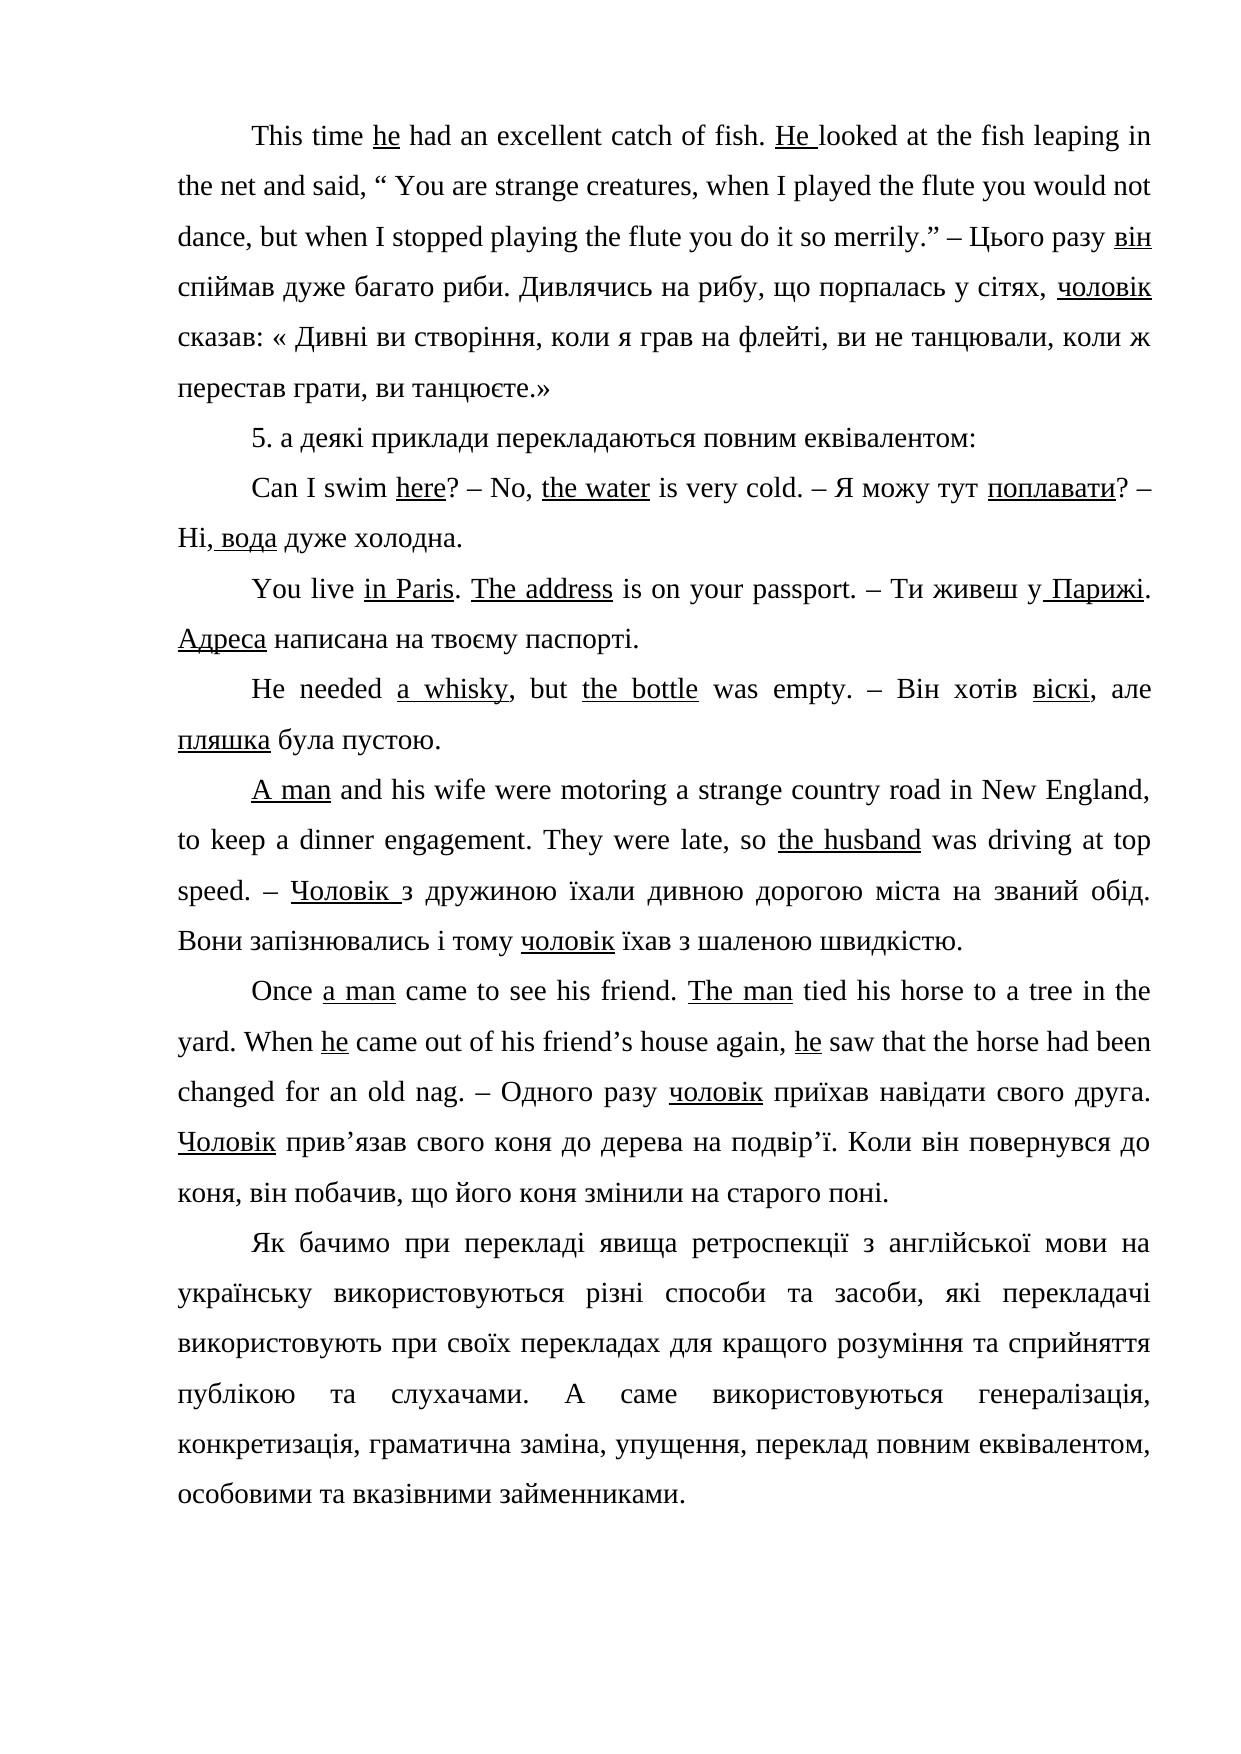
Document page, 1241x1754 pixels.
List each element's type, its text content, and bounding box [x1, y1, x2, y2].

text 5. а деякі приклади перекладаються повним еквівалентом: [177, 420, 1152, 453]
text A man and his wife were motoring a strange country road in New England, to keep a dinner engagement. They were late, so the husband was driving at top speed. – Чоловік з дружиною їхали дивною дорогою міста на званий обід. Вони запізнювались і тому чоловік їхав з шаленою швидкістю. [177, 772, 1152, 957]
text Once a man came to see his friend. Тhe man tied his horse to a tree in the yard. When he came out of his friend’s house again, he saw that the horse had been changed for an old nag. – Одного разу чоловік приїхав навідати свого друга. Чоловік прив’язав свого коня до дерева на подвір’ї. Коли він повернувся до коня, він побачив, що його коня змінили на старого поні. [177, 973, 1152, 1208]
text You live in Paris. The address is on your passport. – Ти живеш у Парижі. Адреса написана на твоєму паспорті. [177, 571, 1152, 655]
text He needed a whisky, but the bottle was empty. – Він хотів віскі, але пляшка була пустою. [177, 672, 1152, 755]
text Can I swim here? – No, the water is very cold. – Я можу тут поплавати? – Ні, вода дуже холодна. [177, 470, 1152, 554]
text This time he had an excellent catch of fish. He looked at the fish leaping in the net and said, “ You are strange creatures, when I played the flute you would not dance, but when I stopped playing the flute you do it so merrily.” – Цього разу він спіймав дуже багато риби. Дивлячись на рибу, що порпалась у сітях, чоловік сказав: « Дивні ви створіння, коли я грав на флейті, ви не танцювали, коли ж перестав грати, ви танцюєте.» [177, 118, 1152, 403]
text Як бачимо при перекладі явища ретроспекції з англійської мови на українську використовуються різні способи та засоби, які перекладачі використовують при своїх перекладах для кращого розуміння та сприйняття публікою та слухачами. А саме використовуються генералізація, конкретизація, граматична заміна, упущення, переклад повним еквівалентом, особовими та вказівними займенниками. [177, 1225, 1152, 1510]
